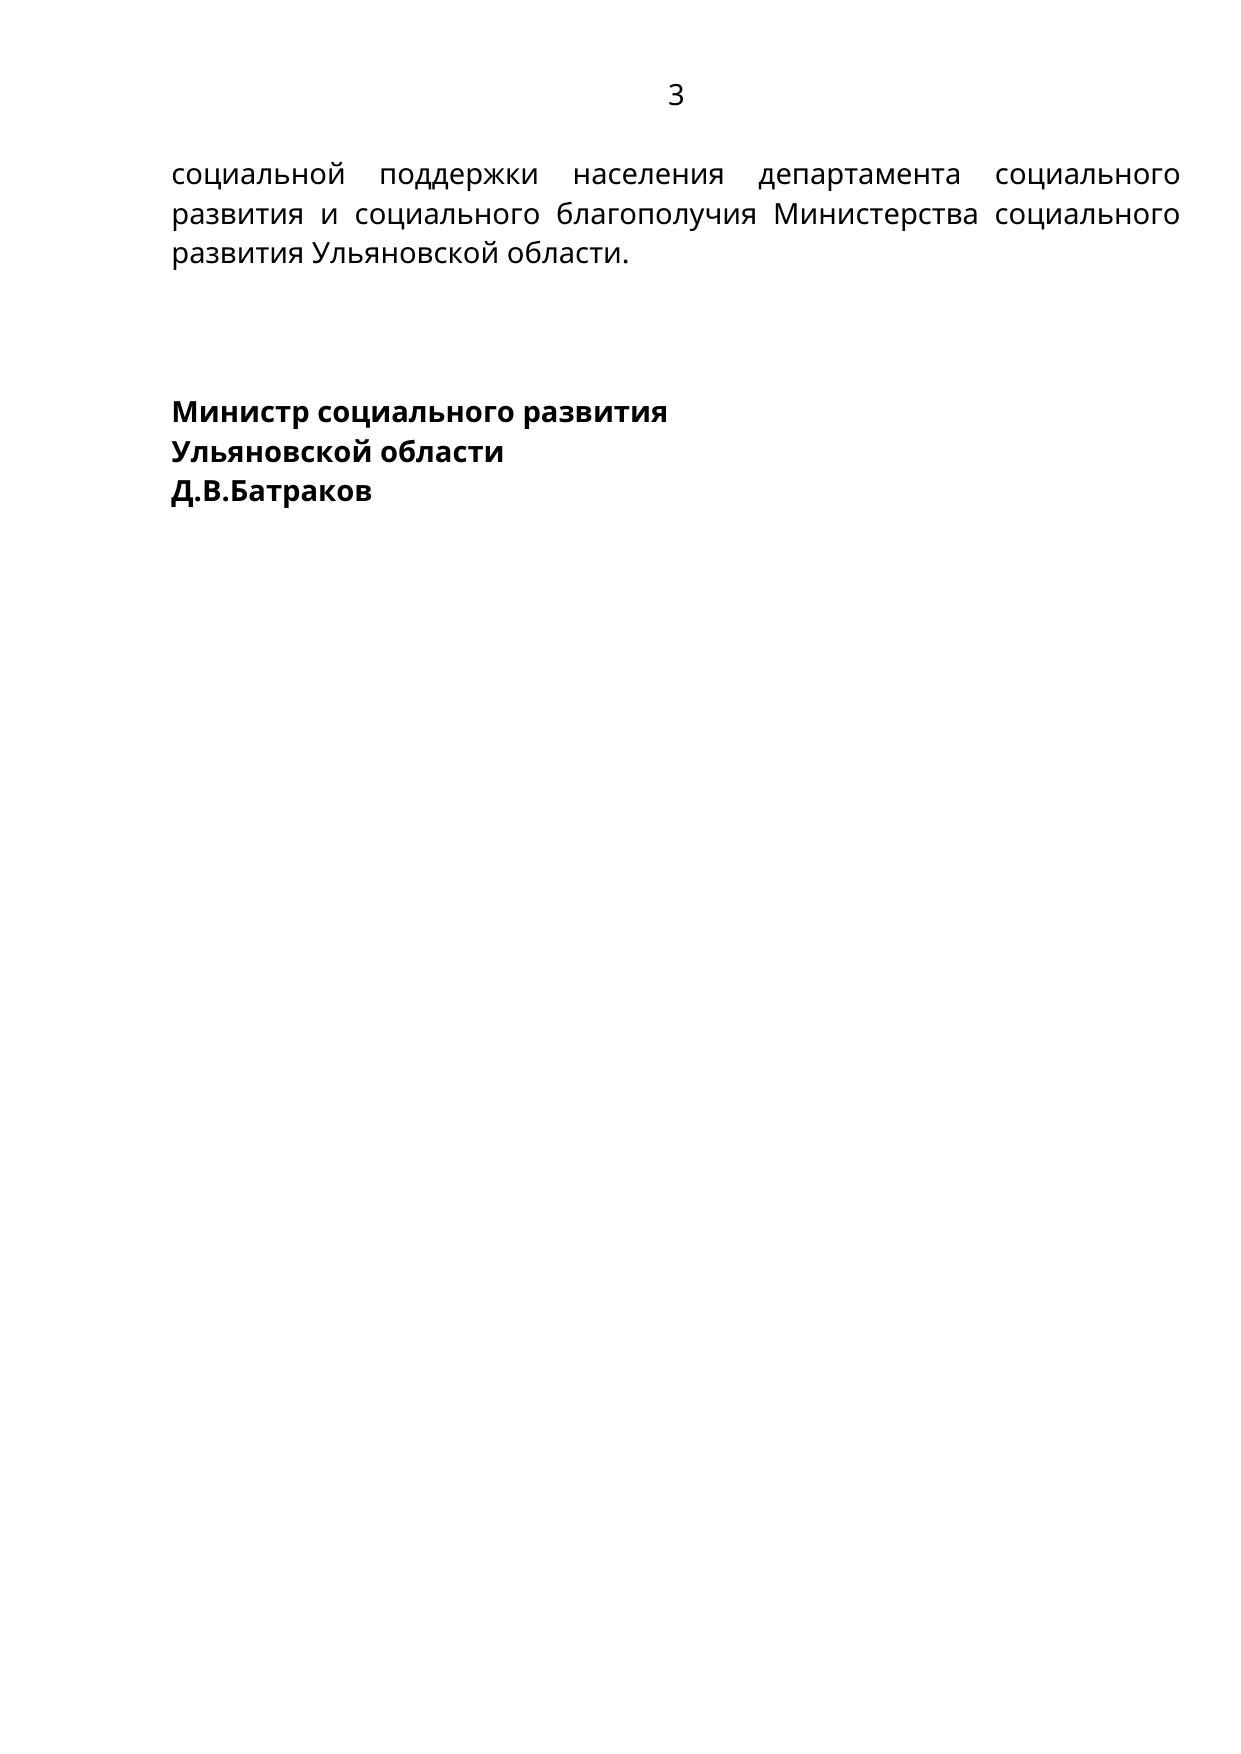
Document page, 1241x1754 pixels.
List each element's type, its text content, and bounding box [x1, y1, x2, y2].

text Ульяновской области Д.В.Батраков [171, 431, 1181, 510]
text Министр социального развития [171, 391, 1181, 431]
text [171, 153, 1181, 272]
